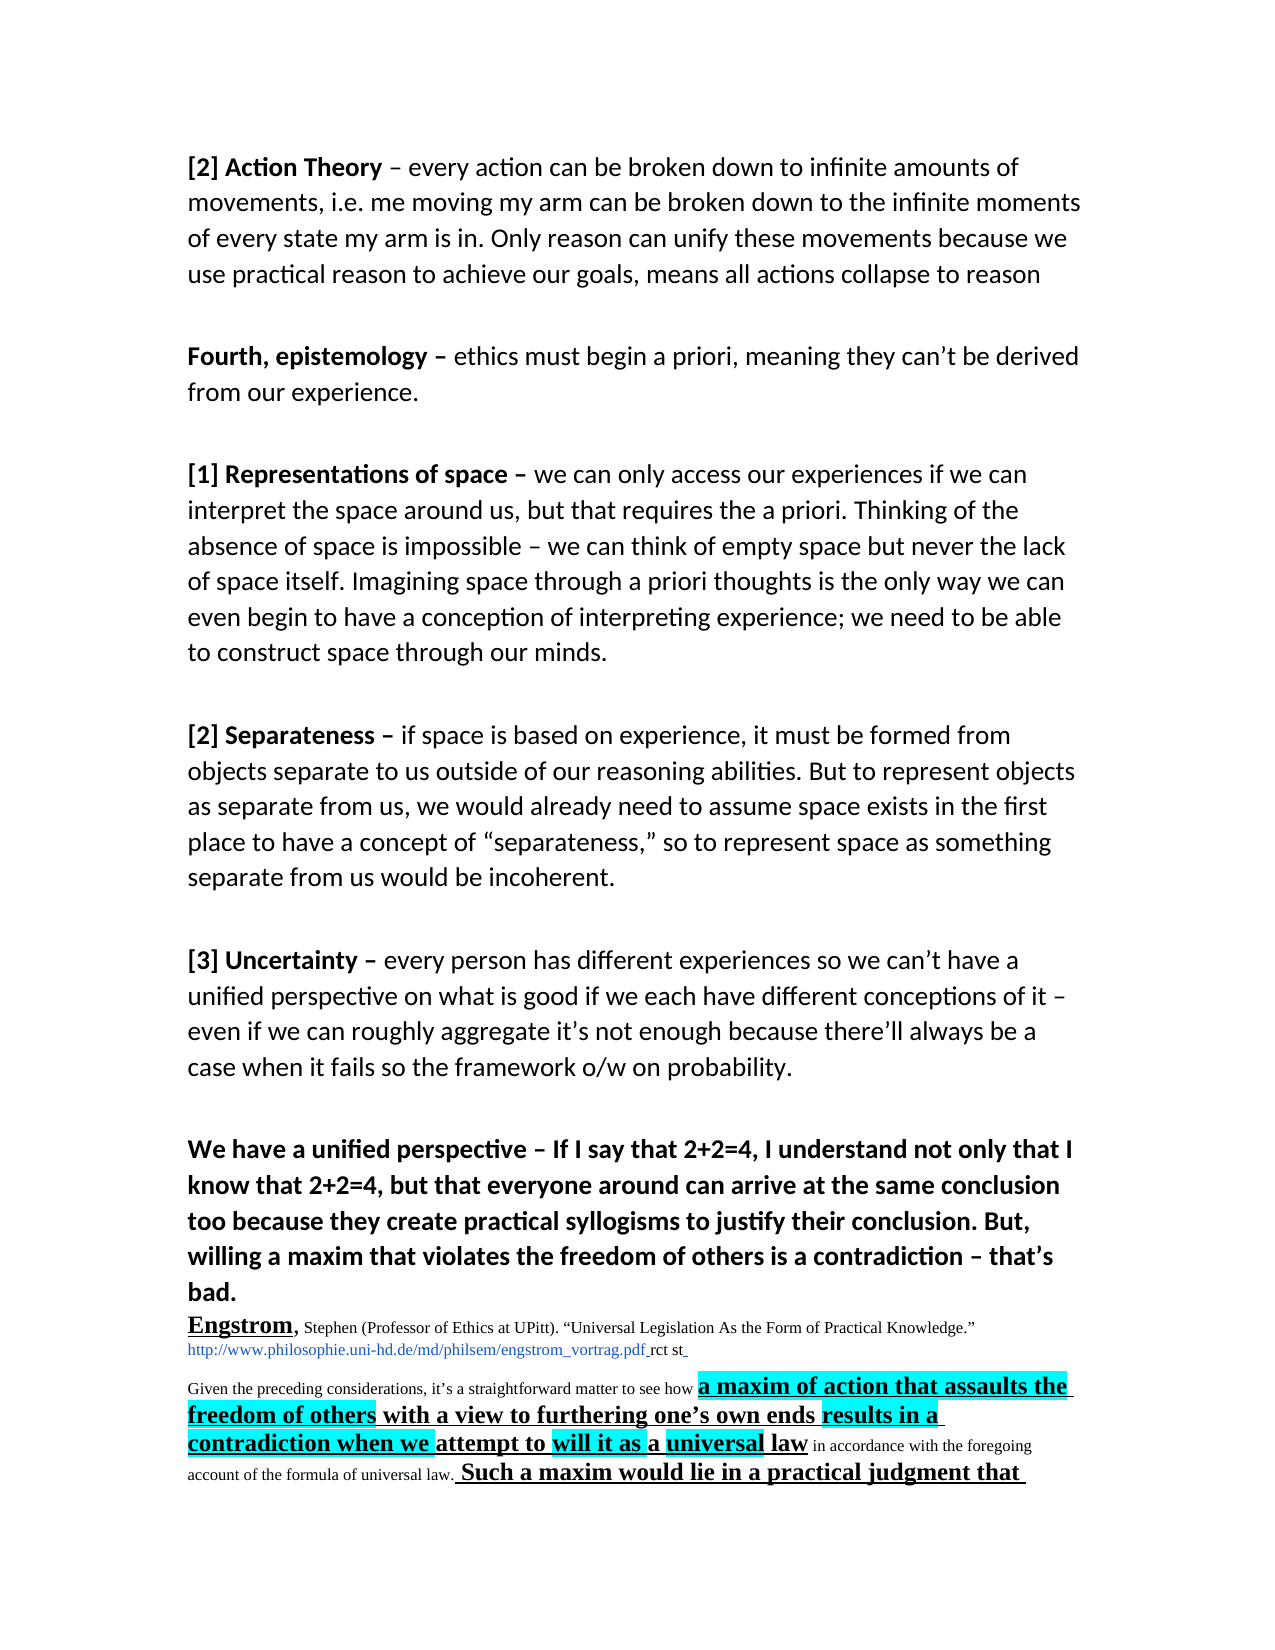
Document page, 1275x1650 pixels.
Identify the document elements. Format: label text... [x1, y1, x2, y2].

subtitle Fourth, epistemology – ethics must begin a priori, meaning they can’t be derived from our experience. [187, 339, 1087, 408]
text Engstrom, Stephen (Professor of Ethics at UPitt). “Universal Legislation As the Form of Practical Knowledge.” http://www.philosophie.uni-hd.de/md/philsem/engstrom_vortrag.pdf rct st [187, 1311, 1087, 1358]
subtitle [2] Separateness – if space is based on experience, it must be formed from objects separate to us outside of our reasoning abilities. But to represent objects as separate from us, we would already need to assume space exists in the first place to have a concept of “separateness,” so to represent space as something separate from us would be incoherent. [187, 718, 1087, 894]
subtitle We have a unified perspective – If I say that 2+2=4, I understand not only that I know that 2+2=4, but that everyone around can arrive at the same conclusion too because they create practical syllogisms to justify their conclusion. But, willing a maxim that violates the freedom of others is a contradiction – that’s bad. [187, 1132, 1087, 1308]
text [187, 1371, 1087, 1486]
subtitle [2] Action Theory – every action can be broken down to infinite amounts of movements, i.e. me moving my arm can be broken down to the infinite moments of every state my arm is in. Only reason can unify these movements because we use practical reason to achieve our goals, means all actions collapse to reason [187, 150, 1087, 290]
subtitle [3] Uncertainty – every person has different experiences so we can’t have a unified perspective on what is good if we each have different conceptions of it – even if we can roughly aggregate it’s not enough because there’ll always be a case when it fails so the framework o/w on probability. [187, 943, 1087, 1083]
subtitle [1] Representations of space – we can only access our experiences if we can interpret the space around us, but that requires the a priori. Thinking of the absence of space is impossible – we can think of empty space but never the lack of space itself. Imagining space through a priori thoughts is the only way we can even begin to have a conception of interpreting experience; we need to be able to construct space through our minds. [187, 457, 1087, 669]
